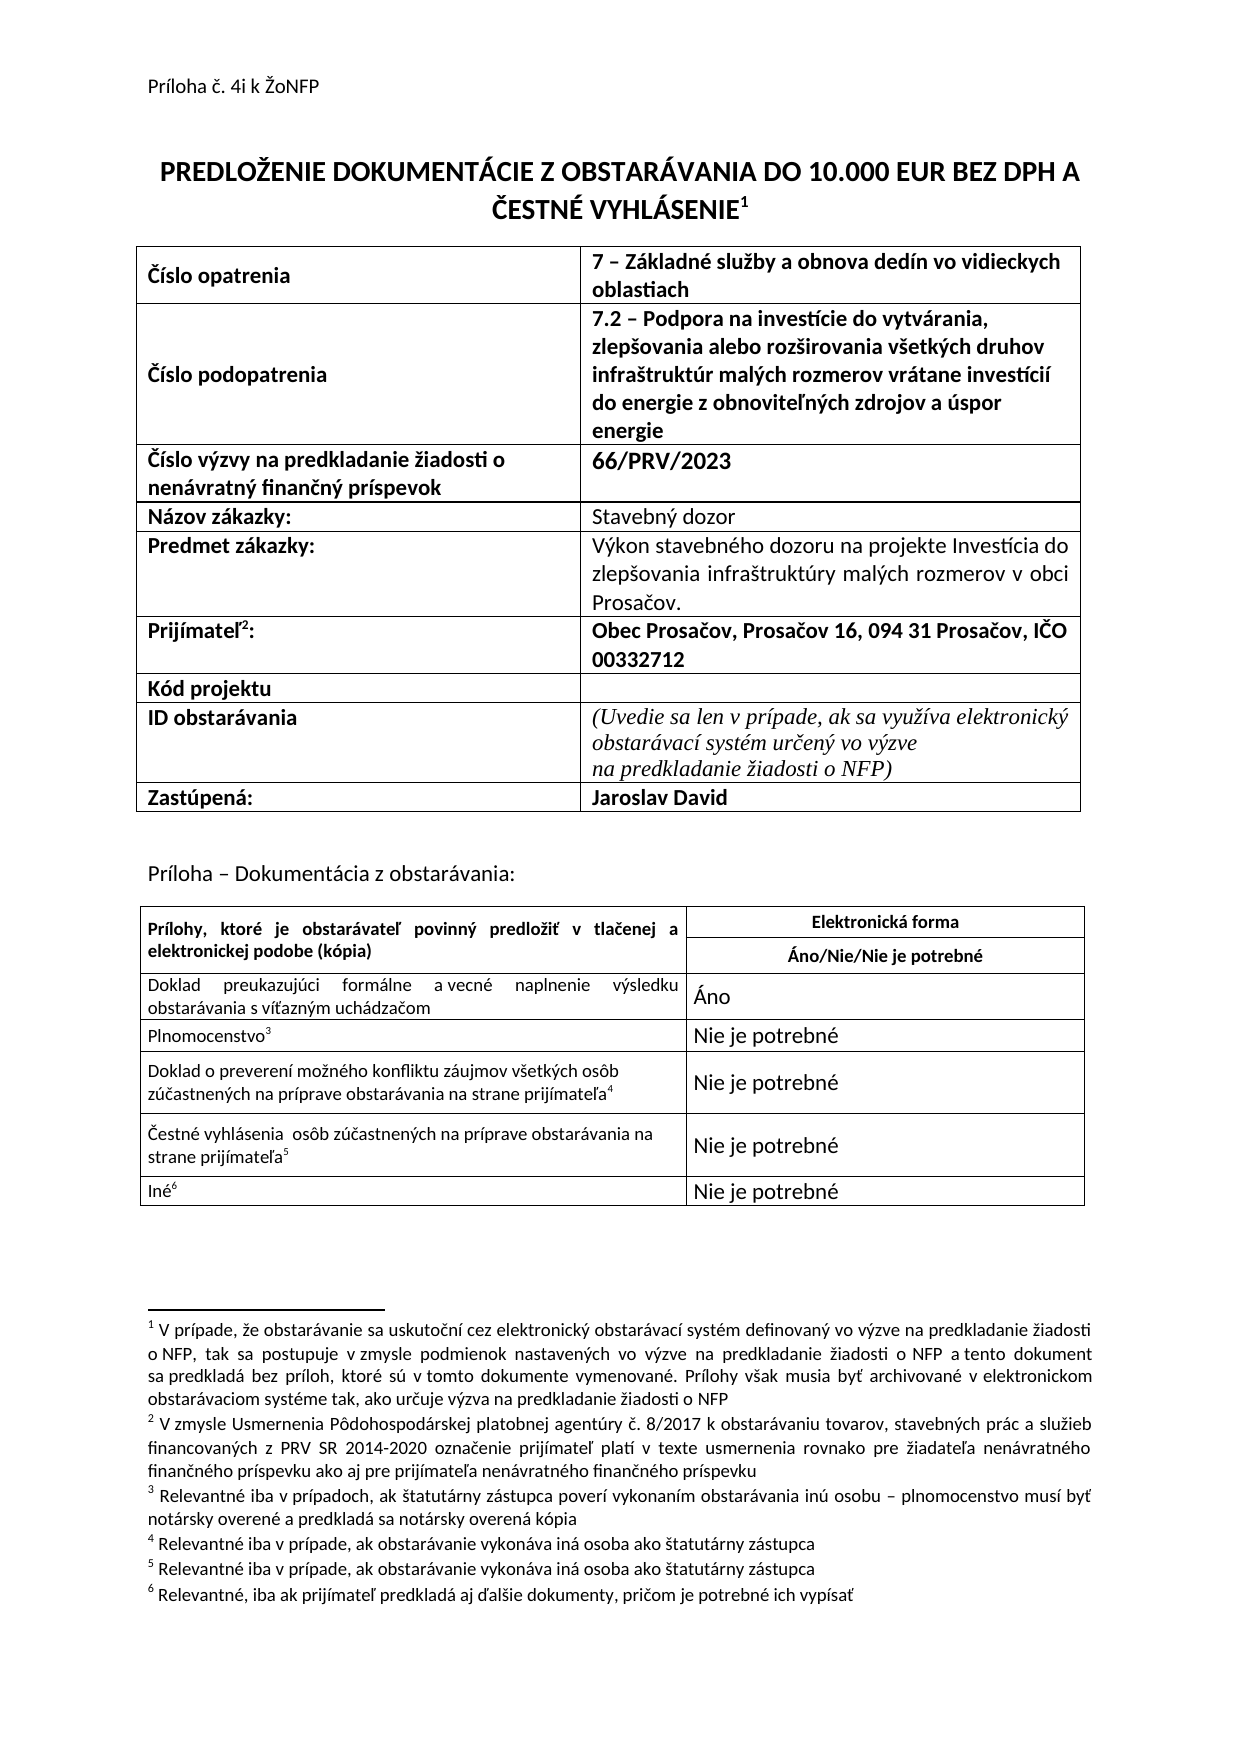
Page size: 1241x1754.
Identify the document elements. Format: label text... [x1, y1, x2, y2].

table_cell Prijímateľ: [137, 617, 580, 673]
table_cell 66/PRV/2023 [581, 445, 1080, 501]
table_cell [687, 1177, 1084, 1205]
table_cell Doklad o preverení možného konfliktu záujmov všetkých osôb zúčastnených na príprave obstarávania na strane prijímateľa [141, 1052, 686, 1113]
table_cell 7.2 – Podpora na investície do vytvárania, zlepšovania alebo rozširovania všetkých druhov infraštruktúr malých rozmerov vrátane investícií do energie z obnoviteľných zdrojov a úspor energie [581, 304, 1080, 444]
table_header 7 – Základné služby a obnova dedín vo vidieckych oblastiach [581, 247, 1080, 303]
table_cell Názov zákazky: [137, 503, 580, 531]
table_cell [687, 1052, 1084, 1113]
table_cell [687, 974, 1084, 1019]
table_header Číslo opatrenia [137, 247, 580, 303]
table_cell Kód projektu [137, 674, 580, 702]
text Príloha – Dokumentácia z obstarávania: [148, 859, 1093, 887]
table_header Prílohy, ktoré je obstarávateľ povinný predložiť v tlačenej a elektronickej podobe (kópia) [141, 907, 686, 972]
table_header Elektronická forma [687, 907, 1084, 937]
table_cell Číslo podopatrenia [137, 304, 580, 444]
table_cell Stavebný dozor [581, 503, 1080, 531]
table_cell (Uvedie sa len v prípade, ak sa využíva elektronický obstarávací systém určený vo výzve na predkladanie žiadosti o NFP) [581, 703, 1080, 782]
table_cell Jaroslav David [581, 783, 1080, 811]
table_cell Predmet zákazky: [137, 532, 580, 616]
table_cell ID obstarávania [137, 703, 580, 782]
table_cell Doklad preukazujúci formálne a vecné naplnenie výsledku obstarávania s víťazným uchádzačom [141, 974, 686, 1019]
text PREDLOŽENIE DOKUMENTÁCIE Z OBSTARÁVANIA DO 10.000 EUR BEZ DPH A ČESTNÉ VYHLÁSENIE [148, 153, 1093, 227]
table_cell Výkon stavebného dozoru na projekte Investícia do zlepšovania infraštruktúry malých rozmerov v obci Prosačov. [581, 532, 1080, 616]
table_cell Áno/Nie/Nie je potrebné [687, 938, 1084, 972]
table_cell Číslo výzvy na predkladanie žiadosti o nenávratný finančný príspevok [137, 445, 580, 501]
table_cell [581, 674, 1080, 702]
table_cell [687, 1114, 1084, 1176]
table_cell Iné [141, 1177, 686, 1205]
table_cell [687, 1020, 1084, 1051]
table_cell Plnomocenstvo [141, 1020, 686, 1051]
table_cell Čestné vyhlásenia osôb zúčastnených na príprave obstarávania na strane prijímateľa [141, 1114, 686, 1176]
table_cell Zastúpená: [137, 783, 580, 811]
table_cell Obec Prosačov, Prosačov 16, 094 31 Prosačov, IČO 00332712 [581, 617, 1080, 673]
